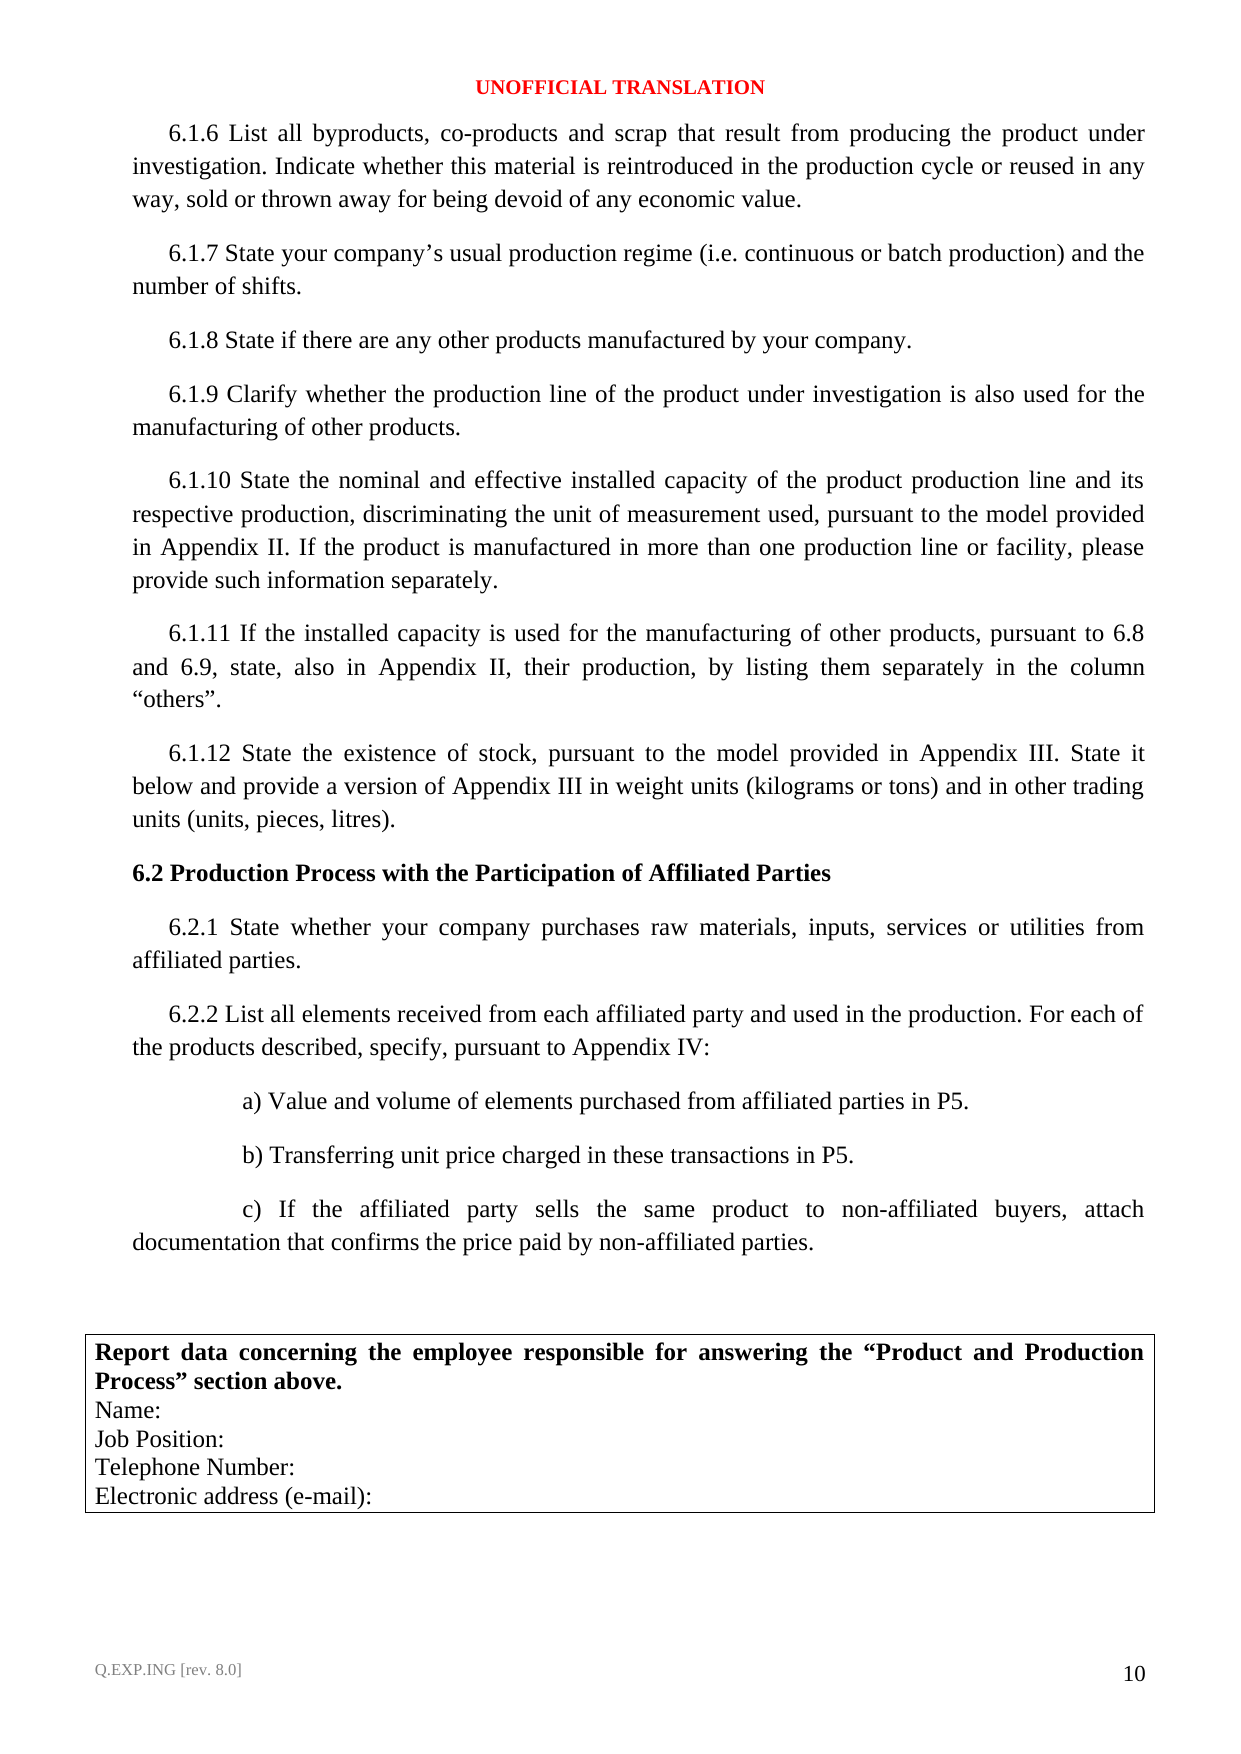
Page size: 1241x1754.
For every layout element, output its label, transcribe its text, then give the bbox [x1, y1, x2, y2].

text a) Value and volume of elements purchased from affiliated parties in P5. [94, 1086, 1146, 1115]
text Job Position: [94, 1424, 1146, 1452]
text 6.2.2 List all elements received from each affiliated party and used in the production. For each of the products described, specify, pursuant to Appendix IV: [94, 999, 1146, 1061]
text 6.1.9 Clarify whether the production line of the product under investigation is also used for the manufacturing of other products. [94, 379, 1146, 441]
text Name: [94, 1395, 1146, 1424]
text b) Transferring unit price charged in these transactions in P5. [94, 1140, 1146, 1168]
text 6.1.6 List all byproducts, co-products and scrap that result from producing the product under investigation. Indicate whether this material is reintroduced in the production cycle or reused in any way, sold or thrown away for being devoid of any economic value. [94, 118, 1146, 213]
text 6.1.10 State the nominal and effective installed capacity of the product production line and its respective production, discriminating the unit of measurement used, pursuant to the model provided in Appendix II. If the product is manufactured in more than one production line or facility, please provide such information separately. [94, 466, 1146, 593]
text c) If the affiliated party sells the same product to non-affiliated buyers, attach documentation that confirms the price paid by non-affiliated parties. [94, 1194, 1146, 1255]
text 6.1.7 State your company’s usual production regime (i.e. continuous or batch production) and the number of shifts. [94, 238, 1146, 300]
text Telephone Number: [94, 1452, 1146, 1478]
text 6.2.1 State whether your company purchases raw materials, inputs, services or utilities from affiliated parties. [94, 912, 1146, 974]
text Electronic address (e-mail): [86, 1478, 1154, 1512]
text 6.2 Production Process with the Participation of Affiliated Parties [94, 858, 1146, 887]
text Report data concerning the employee responsible for answering the “Product and Production Process” section above. [86, 1335, 1154, 1395]
text 6.1.12 State the existence of stock, pursuant to the model provided in Appendix III. State it below and provide a version of Appendix III in weight units (kilograms or tons) and in other trading units (units, pieces, litres). [94, 738, 1146, 833]
text 6.1.8 State if there are any other products manufactured by your company. [94, 325, 1146, 354]
text 6.1.11 If the installed capacity is used for the manufacturing of other products, pursuant to 6.8 and 6.9, state, also in Appendix II, their production, by listing them separately in the column “others”. [94, 618, 1146, 713]
